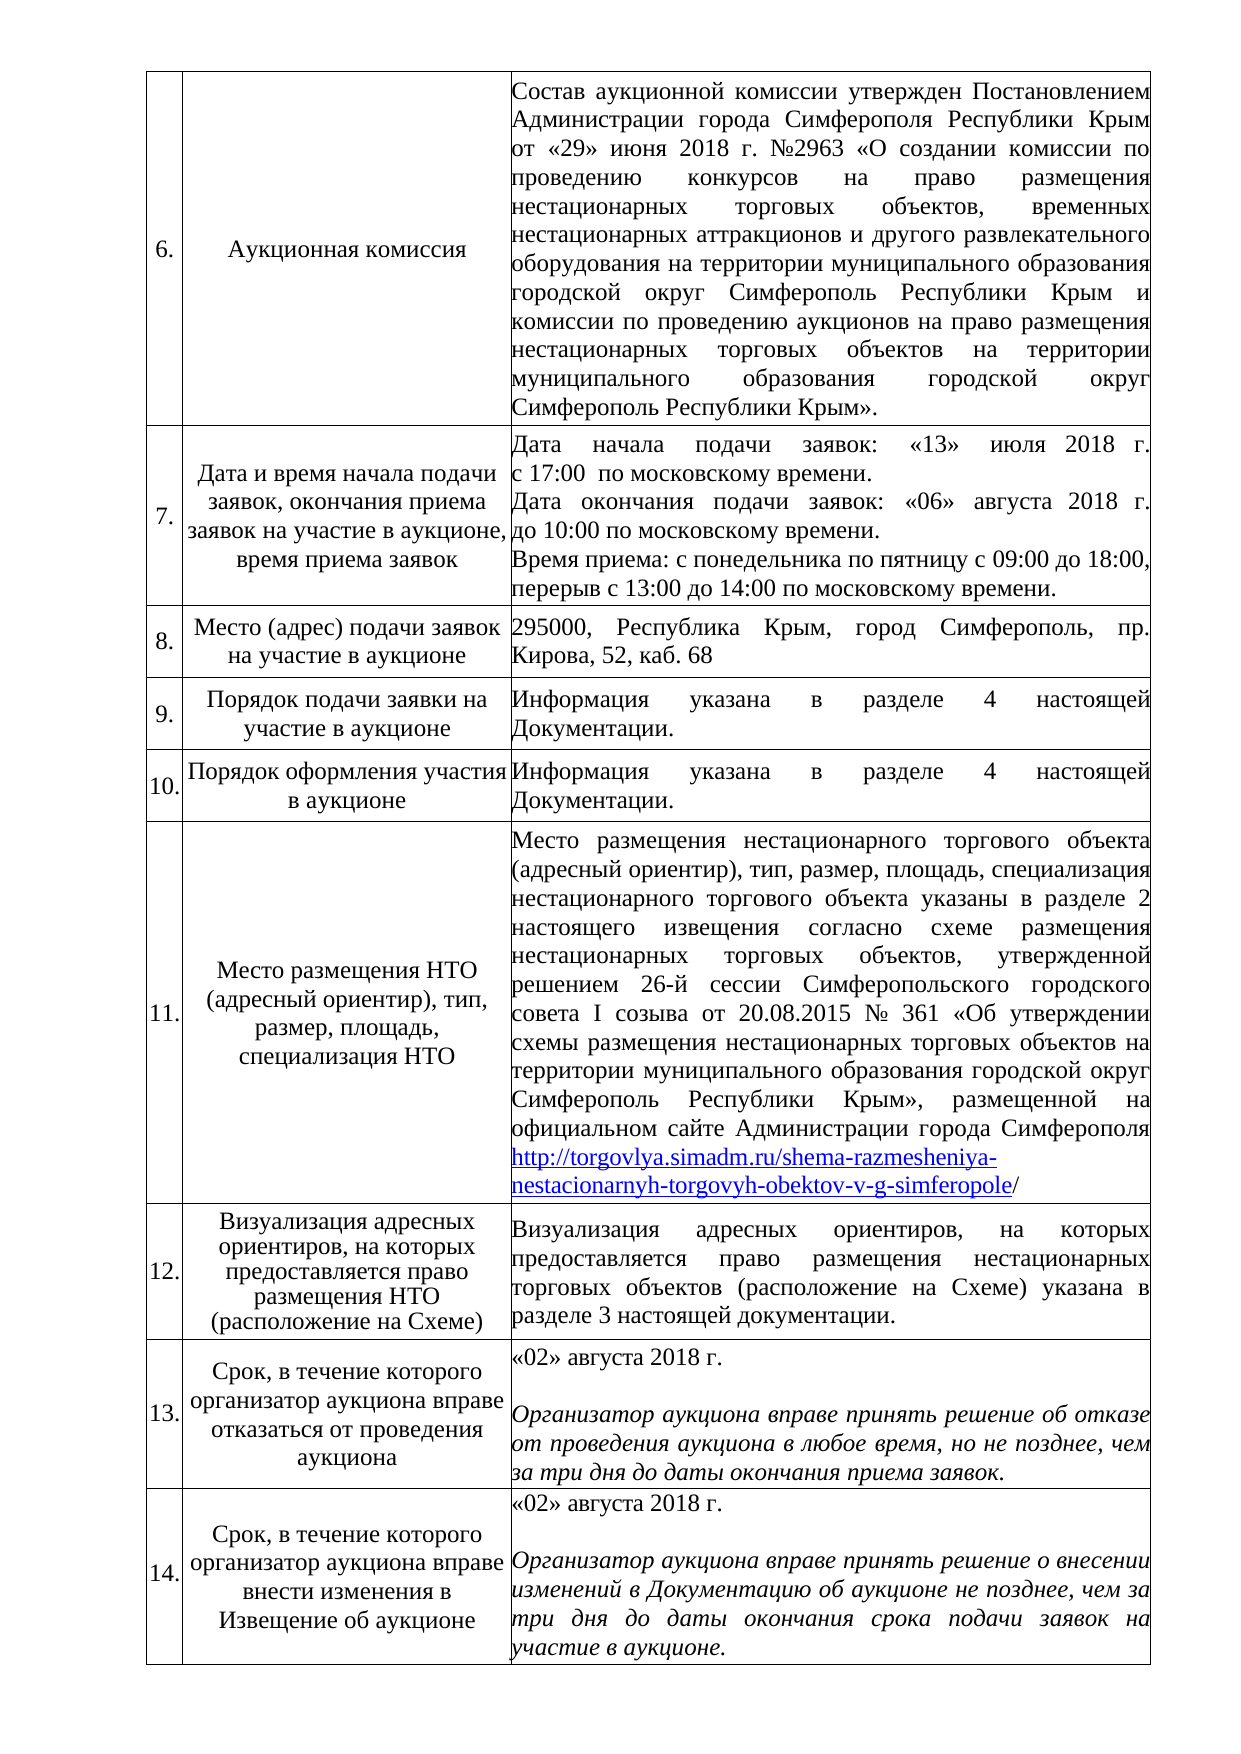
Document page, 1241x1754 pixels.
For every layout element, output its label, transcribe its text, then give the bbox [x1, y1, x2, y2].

table_cell Срок, в течение которого организатор аукциона вправе внести изменения в Извещение об аукционе [183, 1489, 511, 1664]
table_cell Место размещения нестационарного торгового объекта (адресный ориентир), тип, размер, площадь, специализация нестационарного торгового объекта указаны в разделе 2 настоящего извещения согласно схеме размещения нестационарных торговых объектов, утвержденной решением 26-й сессии Симферопольского городского совета I созыва от 20.08.2015 № 361 «Об утверждении схемы размещения нестационарных торговых объектов на территории муниципального образования городской округ Симферополь Республики Крым», размещенной на официальном сайте Администрации города Симферополя http://torgovlya.simadm.ru/shema-razmesheniya-nestacionarnyh-torgovyh-obektov-v-g-simferopole/ [512, 822, 1150, 1203]
table_cell «02» августа 2018 г. Организатор аукциона вправе принять решение об отказе от проведения аукциона в любое время, но не позднее, чем за три дня до даты окончания приема заявок. [512, 1340, 1150, 1487]
table_cell Дата и время начала подачи заявок, окончания приема заявок на участие в аукционе, время приема заявок [183, 426, 511, 604]
table_cell Визуализация адресных ориентиров, на которых предоставляется право размещения НТО (расположение на Схеме) [183, 1204, 511, 1339]
table_cell Дата начала подачи заявок: «13» июля 2018 г. с 17:00 по московскому времени. Дата окончания подачи заявок: «06» августа 2018 г. до 10:00 по московскому времени. Время приема: с понедельника по пятницу с 09:00 до 18:00, перерыв с 13:00 до 14:00 по московскому времени. [512, 426, 1150, 604]
table_cell 12. [147, 1204, 182, 1339]
table_cell Место размещения НТО (адресный ориентир), тип, размер, площадь, специализация НТО [183, 822, 511, 1203]
table_cell 8. [147, 606, 182, 677]
table_cell 14. [147, 1489, 182, 1664]
table_cell Порядок оформления участия в аукционе [183, 750, 511, 821]
table_cell Место (адрес) подачи заявок на участие в аукционе [183, 606, 511, 677]
table_cell 7. [147, 426, 182, 604]
table_cell 9. [147, 678, 182, 749]
table_cell 13. [147, 1340, 182, 1487]
table_cell Информация указана в разделе 4 настоящей Документации. [512, 678, 1150, 749]
table_cell 10. [147, 750, 182, 821]
table_cell 11. [147, 822, 182, 1203]
table_cell Порядок подачи заявки на участие в аукционе [183, 678, 511, 749]
table_cell Визуализация адресных ориентиров, на которых предоставляется право размещения нестационарных торговых объектов (расположение на Схеме) указана в разделе 3 настоящей документации. [512, 1204, 1150, 1339]
table_cell Срок, в течение которого организатор аукциона вправе отказаться от проведения аукциона [183, 1340, 511, 1487]
table_cell 6. [147, 72, 182, 425]
table_cell 295000, Республика Крым, город Симферополь, пр. Кирова, 52, каб. 68 [512, 606, 1150, 677]
table_cell Аукционная комиссия [183, 72, 511, 425]
table_cell Состав аукционной комиссии утвержден Постановлением Администрации города Симферополя Республики Крым от «29» июня 2018 г. №2963 «О создании комиссии по проведению конкурсов на право размещения нестационарных торговых объектов, временных нестационарных аттракционов и другого развлекательного оборудования на территории муниципального образования городской округ Симферополь Республики Крым и комиссии по проведению аукционов на право размещения нестационарных торговых объектов на территории муниципального образования городской округ Симферополь Республики Крым». [512, 72, 1150, 425]
table_cell Информация указана в разделе 4 настоящей Документации. [512, 750, 1150, 821]
table_cell «02» августа 2018 г. Организатор аукциона вправе принять решение о внесении изменений в Документацию об аукционе не позднее, чем за три дня до даты окончания срока подачи заявок на участие в аукционе. [512, 1489, 1150, 1664]
